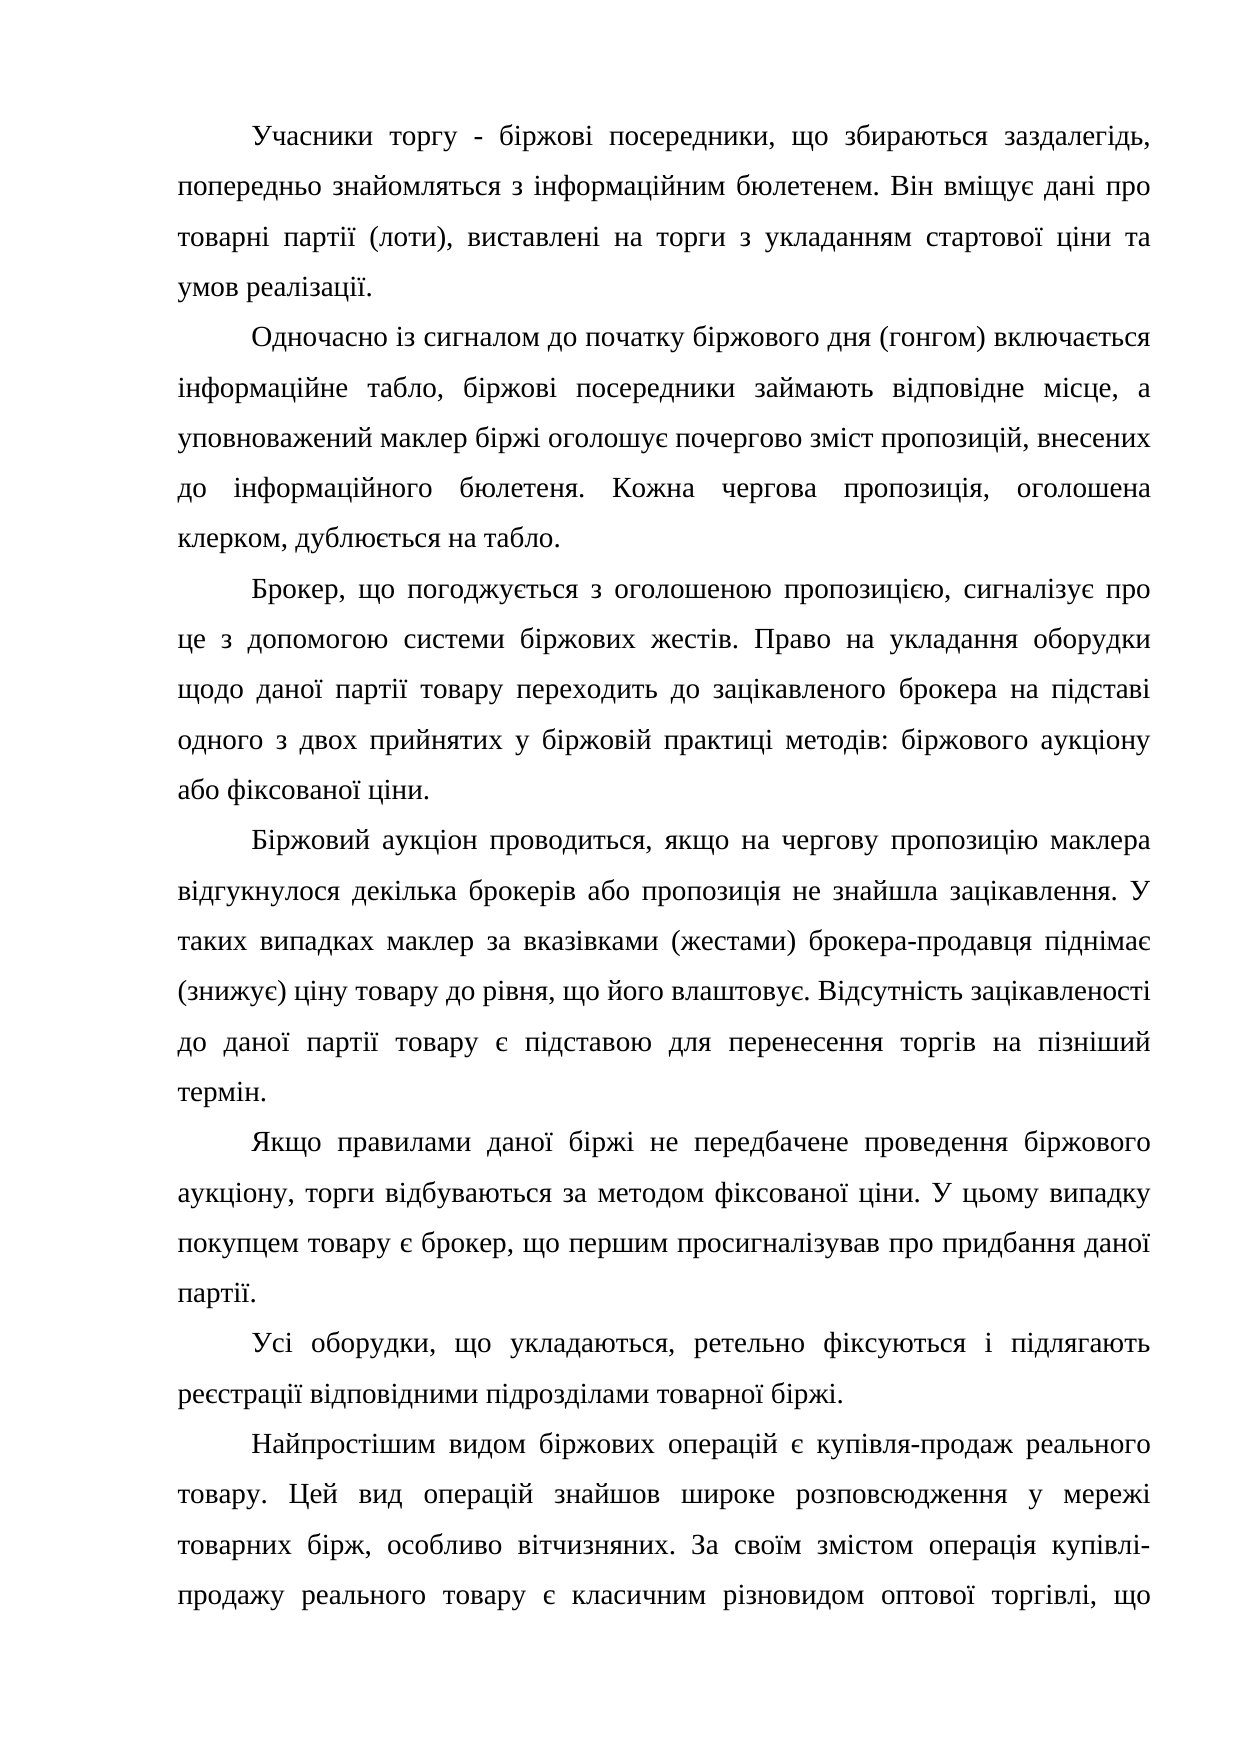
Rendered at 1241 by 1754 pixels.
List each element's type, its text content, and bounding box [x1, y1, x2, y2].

text Якщо правилами даної біржі не передбачене проведення біржового аукціону, торги відбуваються за методом фіксованої ціни. У цьому випадку покупцем товару є брокер, що першим просигналізував про придбання даної партії. [177, 1124, 1152, 1309]
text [177, 1426, 1152, 1611]
text Одночасно із сигналом до початку біржового дня (гонгом) включається інформаційне табло, біржові посередники займають відповідне місце, а уповноважений маклер біржі оголошує почергово зміст пропозицій, внесених до інформаційного бюлетеня. Кожна чергова пропозиція, оголошена клерком, дублюється на табло. [177, 319, 1152, 554]
text Біржовий аукціон проводиться, якщо на чергову пропозицію маклера відгукнулося декілька брокерів або пропозиція не знайшла зацікавлення. У таких випадках маклер за вказівками (жестами) брокера-продавця піднімає (знижує) ціну товару до рівня, що його влаштовує. Відсутність зацікавленості до даної партії товару є підставою для перенесення торгів на пізніший термін. [177, 822, 1152, 1108]
text Брокер, що погоджується з оголошеною пропозицією, сигналізує про це з допомогою системи біржових жестів. Право на укладання оборудки щодо даної партії товару переходить до зацікавленого брокера на підставі одного з двох прийнятих у біржовій практиці методів: біржового аукціону або фіксованої ціни. [177, 571, 1152, 806]
text Учасники торгу - біржові посередники, що збираються заздалегідь, попередньо знайомляться з інформаційним бюлетенем. Він вміщує дані про товарні партії (лоти), виставлені на торги з укладанням стартової ціни та умов реалізації. [177, 118, 1152, 303]
text Усі оборудки, що укладаються, ретельно фіксуються і підлягають реєстрації відповідними підрозділами товарної біржі. [177, 1326, 1152, 1409]
